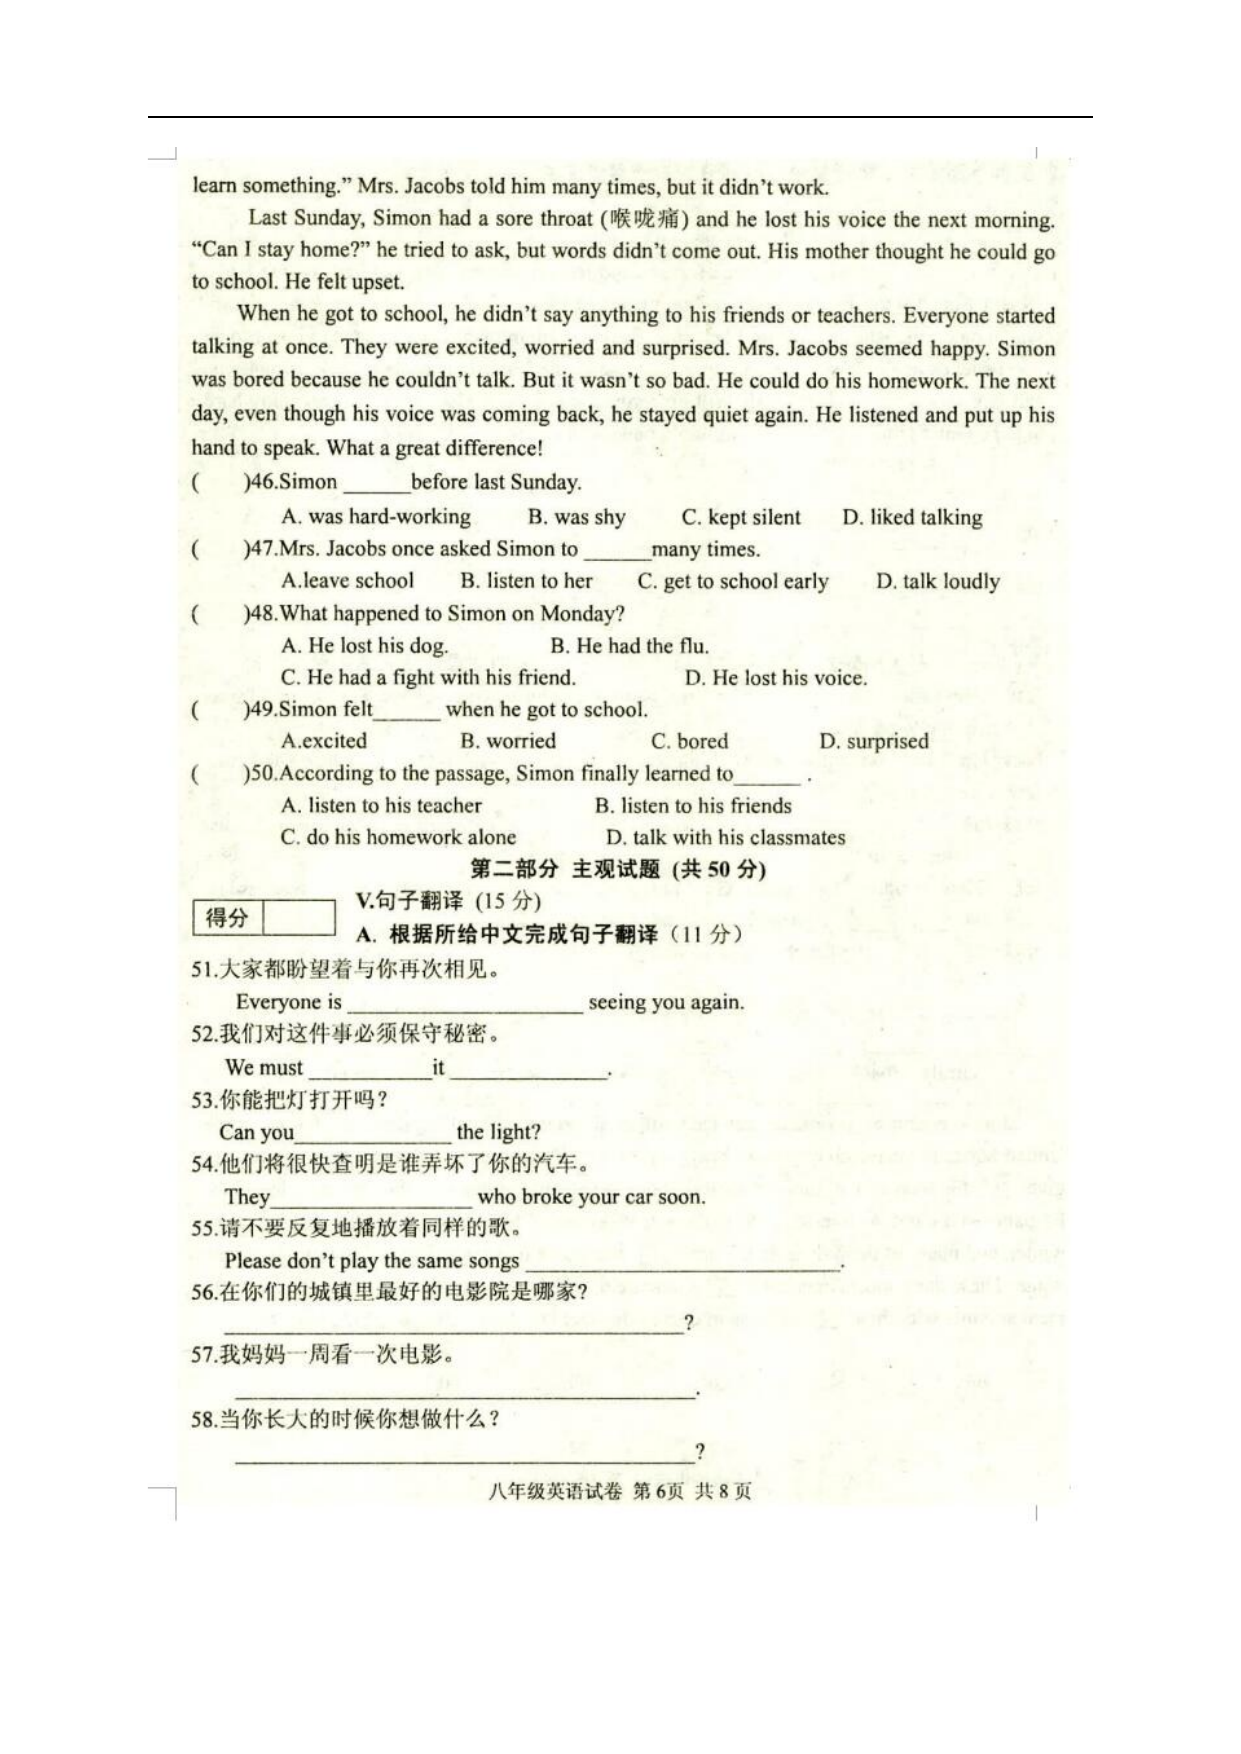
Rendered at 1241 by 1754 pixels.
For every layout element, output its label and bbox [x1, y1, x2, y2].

picture [147, 147, 1093, 1530]
